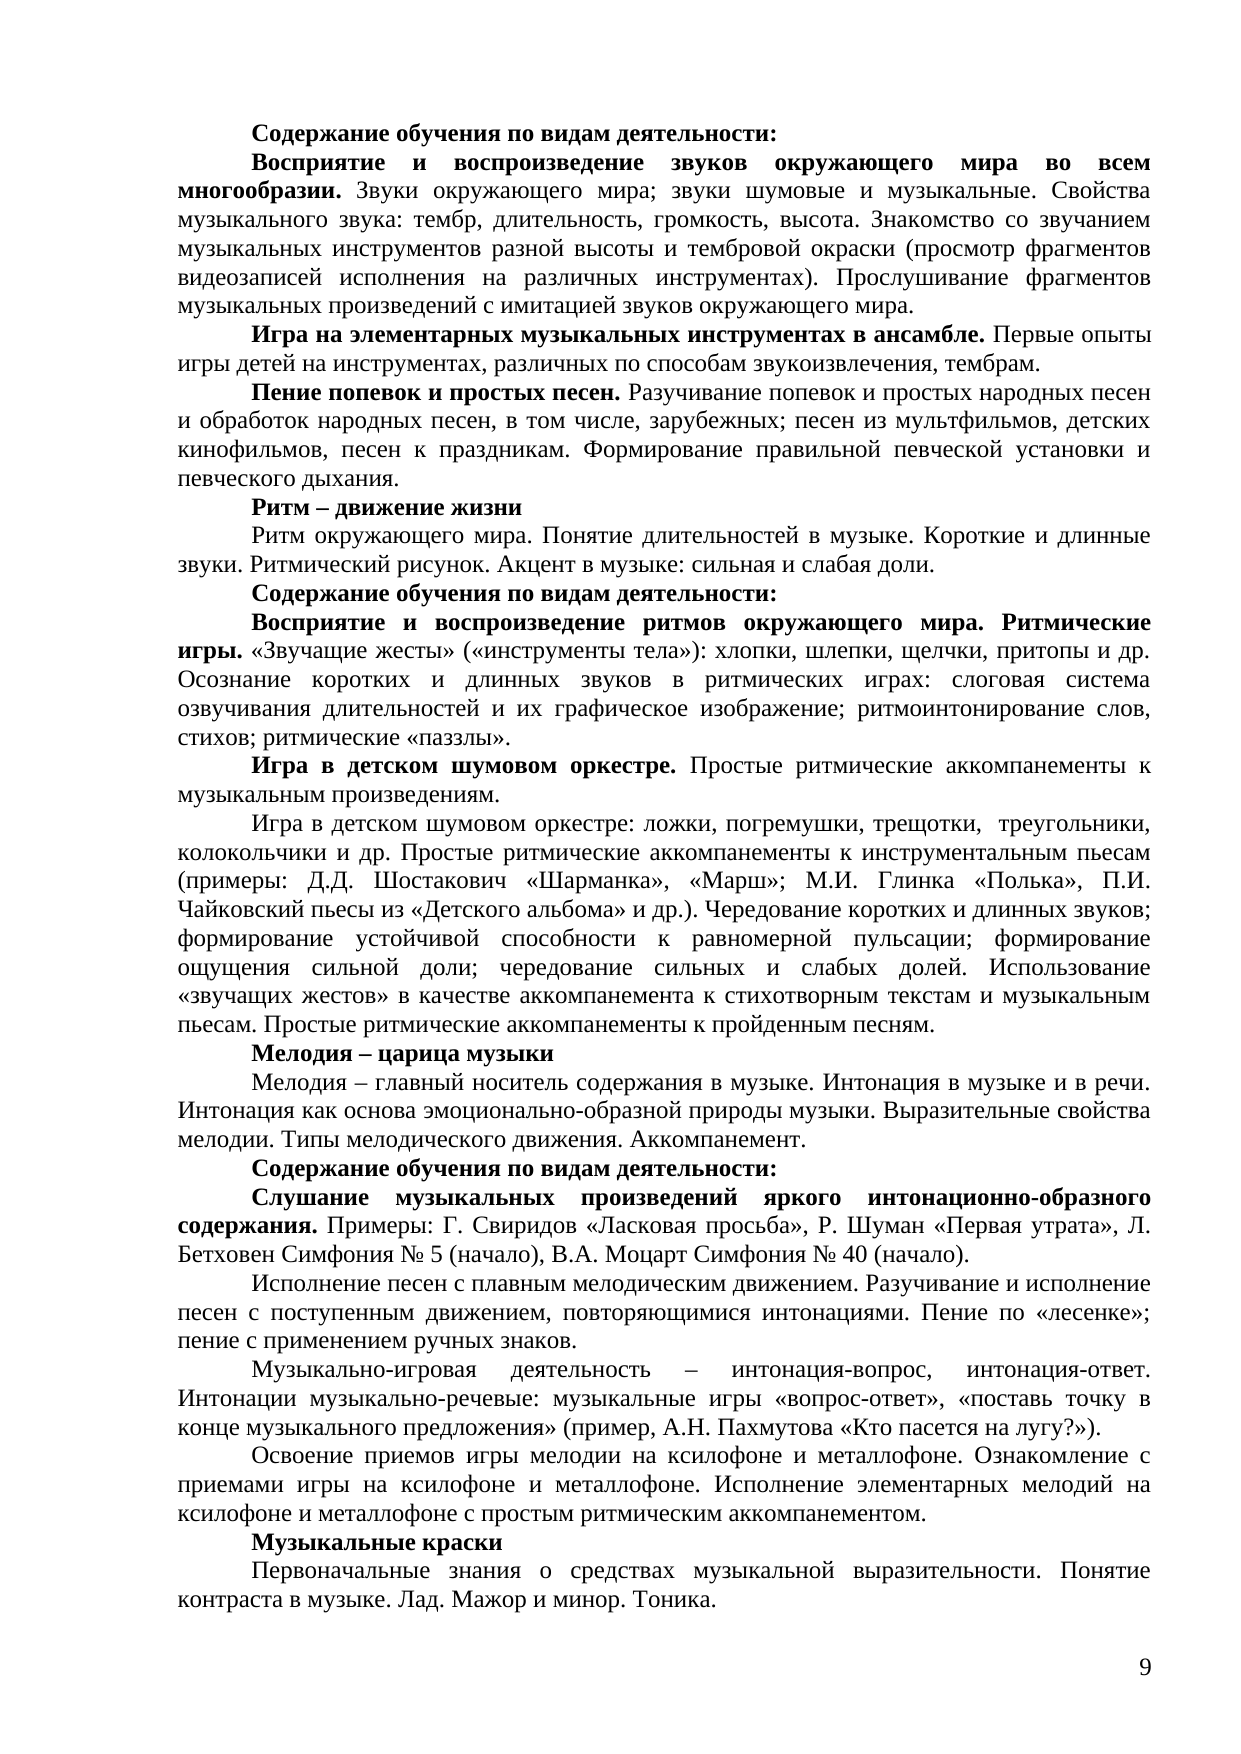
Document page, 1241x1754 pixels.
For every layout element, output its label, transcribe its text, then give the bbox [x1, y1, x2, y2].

text Восприятие и воспроизведение звуков окружающего мира во всем многообразии. Звуки окружающего мира; звуки шумовые и музыкальные. Свойства музыкального звука: тембр, длительность, громкость, высота. Знакомство со звучанием музыкальных инструментов разной высоты и тембровой окраски (просмотр фрагментов видеозаписей исполнения на различных инструментах). Прослушивание фрагментов музыкальных произведений с имитацией звуков окружающего мира. [177, 147, 1152, 319]
text Игра на элементарных музыкальных инструментах в ансамбле. Первые опыты игры детей на инструментах, различных по способам звукоизвлечения, тембрам. [177, 319, 1152, 377]
text Исполнение песен с плавным мелодическим движением. Разучивание и исполнение песен с поступенным движением, повторяющимися интонациями. Пение по «лесенке»; пение с применением ручных знаков. [177, 1268, 1152, 1354]
text Музыкальные краски [177, 1527, 1152, 1556]
text Восприятие и воспроизведение ритмов окружающего мира. Ритмические игры. «Звучащие жесты» («инструменты тела»): хлопки, шлепки, щелчки, притопы и др. Осознание коротких и длинных звуков в ритмических играх: слоговая система озвучивания длительностей и их графическое изображение; ритмоинтонирование слов, стихов; ритмические «паззлы». [177, 607, 1152, 751]
text Содержание обучения по видам деятельности: [177, 1153, 1152, 1182]
text Игра в детском шумовом оркестре: ложки, погремушки, трещотки, треугольники, колокольчики и др. Простые ритмические аккомпанементы к инструментальным пьесам (примеры: Д.Д. Шостакович «Шарманка», «Марш»; М.И. Глинка «Полька», П.И. Чайковский пьесы из «Детского альбома» и др.). Чередование коротких и длинных звуков; формирование устойчивой способности к равномерной пульсации; формирование ощущения сильной доли; чередование сильных и слабых долей. Использование «звучащих жестов» в качестве аккомпанемента к стихотворным текстам и музыкальным пьесам. Простые ритмические аккомпанементы к пройденным песням. [177, 808, 1152, 1038]
text Освоение приемов игры мелодии на ксилофоне и металлофоне. Ознакомление с приемами игры на ксилофоне и металлофоне. Исполнение элементарных мелодий на ксилофоне и металлофоне с простым ритмическим аккомпанементом. [177, 1441, 1152, 1527]
text Ритм окружающего мира. Понятие длительностей в музыке. Короткие и длинные звуки. Ритмический рисунок. Акцент в музыке: сильная и слабая доли. [177, 521, 1152, 578]
text Игра в детском шумовом оркестре. Простые ритмические аккомпанементы к музыкальным произведениям. [177, 751, 1152, 808]
text Содержание обучения по видам деятельности: [177, 578, 1152, 607]
text Содержание обучения по видам деятельности: [177, 118, 1152, 147]
text Пение попевок и простых песен. Разучивание попевок и простых народных песен и обработок народных песен, в том числе, зарубежных; песен из мультфильмов, детских кинофильмов, песен к праздникам. Формирование правильной певческой установки и певческого дыхания. [177, 377, 1152, 492]
text Первоначальные знания о средствах музыкальной выразительности. Понятие контраста в музыке. Лад. Мажор и минор. Тоника. [177, 1556, 1152, 1613]
text Ритм – движение жизни [177, 492, 1152, 521]
text Мелодия – главный носитель содержания в музыке. Интонация в музыке и в речи. Интонация как основа эмоционально-образной природы музыки. Выразительные свойства мелодии. Типы мелодического движения. Аккомпанемент. [177, 1067, 1152, 1153]
text Мелодия – царица музыки [177, 1038, 1152, 1067]
text Музыкально-игровая деятельность – интонация-вопрос, интонация-ответ. Интонации музыкально-речевые: музыкальные игры «вопрос-ответ», «поставь точку в конце музыкального предложения» (пример, А.Н. Пахмутова «Кто пасется на лугу?»). [177, 1354, 1152, 1441]
text Слушание музыкальных произведений яркого интонационно-образного содержания. Примеры: Г. Свиридов «Ласковая просьба», Р. Шуман «Первая утрата», Л. Бетховен Симфония № 5 (начало), В.А. Моцарт Симфония № 40 (начало). [177, 1182, 1152, 1268]
